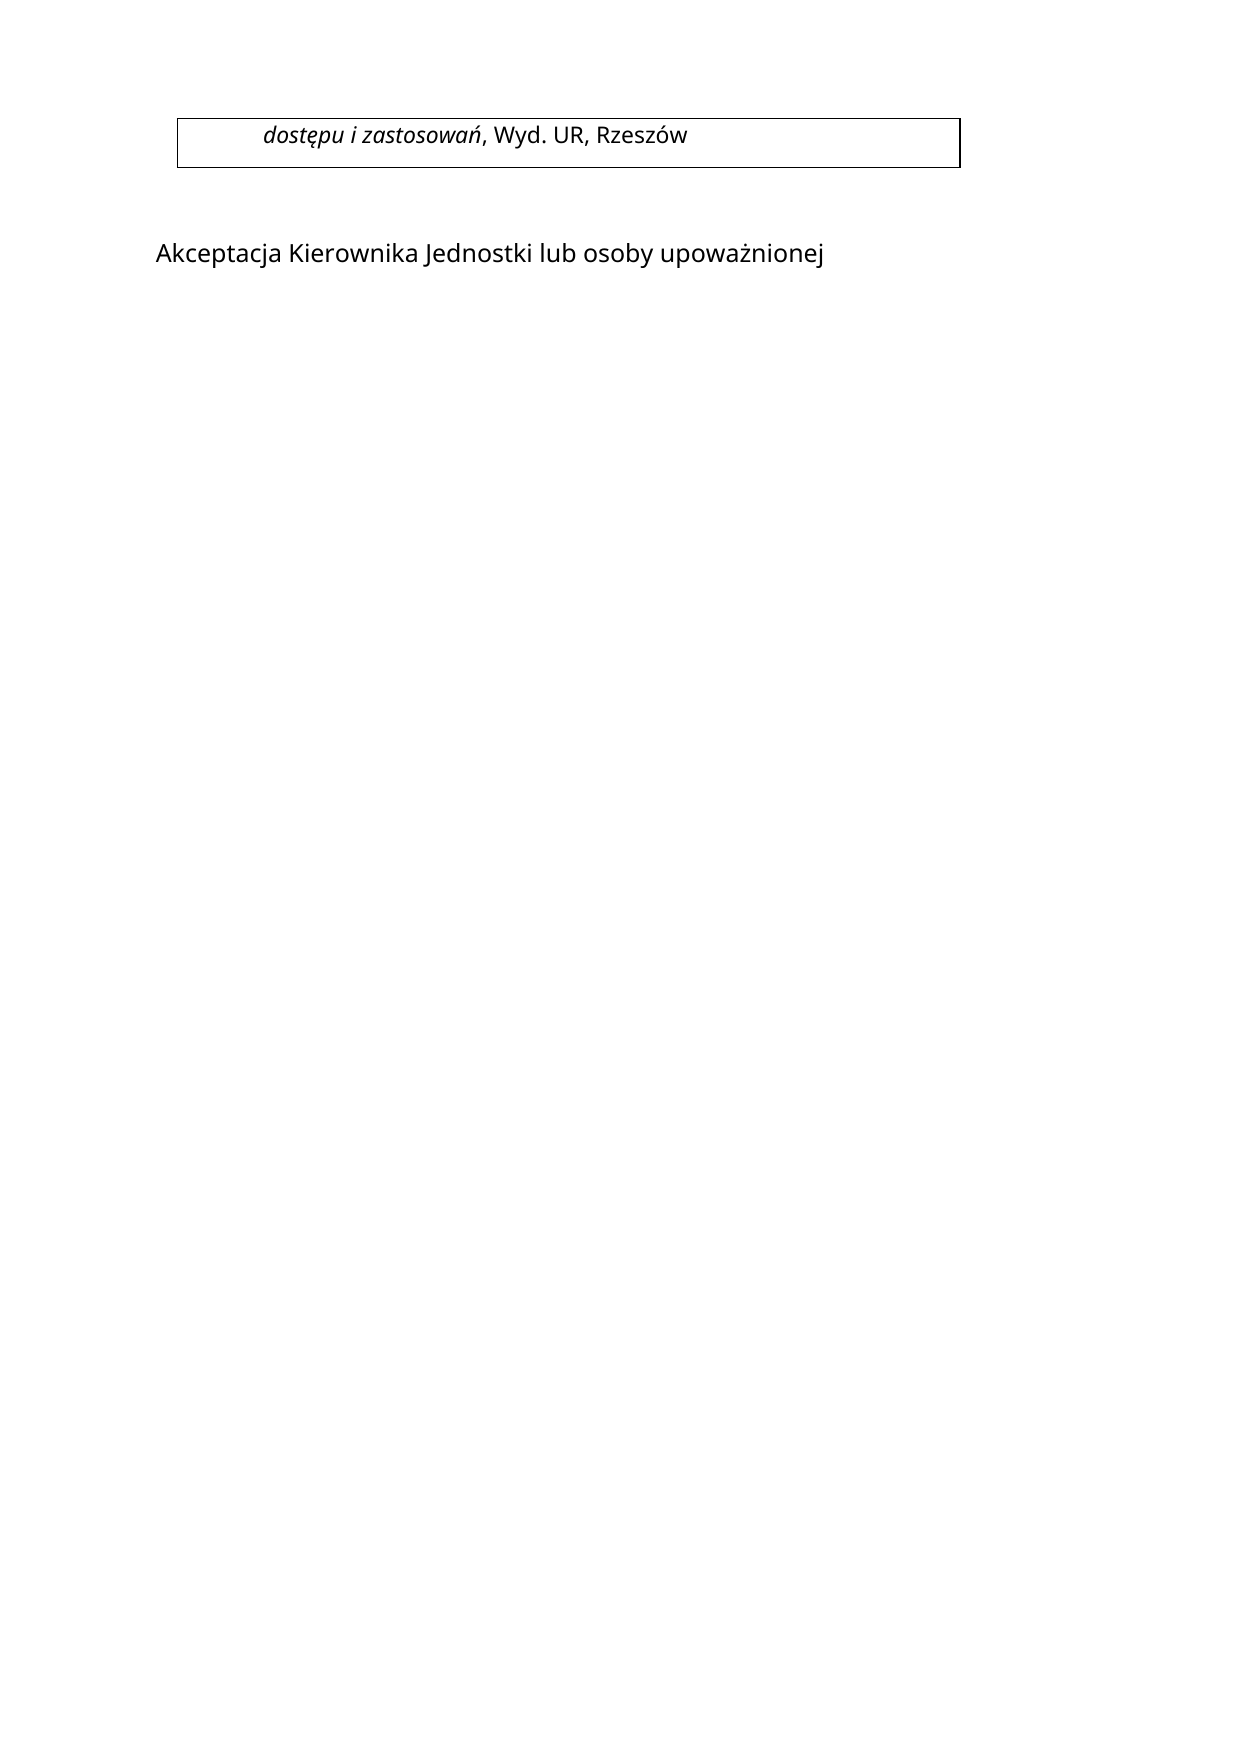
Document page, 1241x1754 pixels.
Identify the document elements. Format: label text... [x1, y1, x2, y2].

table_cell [178, 119, 959, 167]
text Akceptacja Kierownika Jednostki lub osoby upoważnionej [156, 236, 1122, 270]
